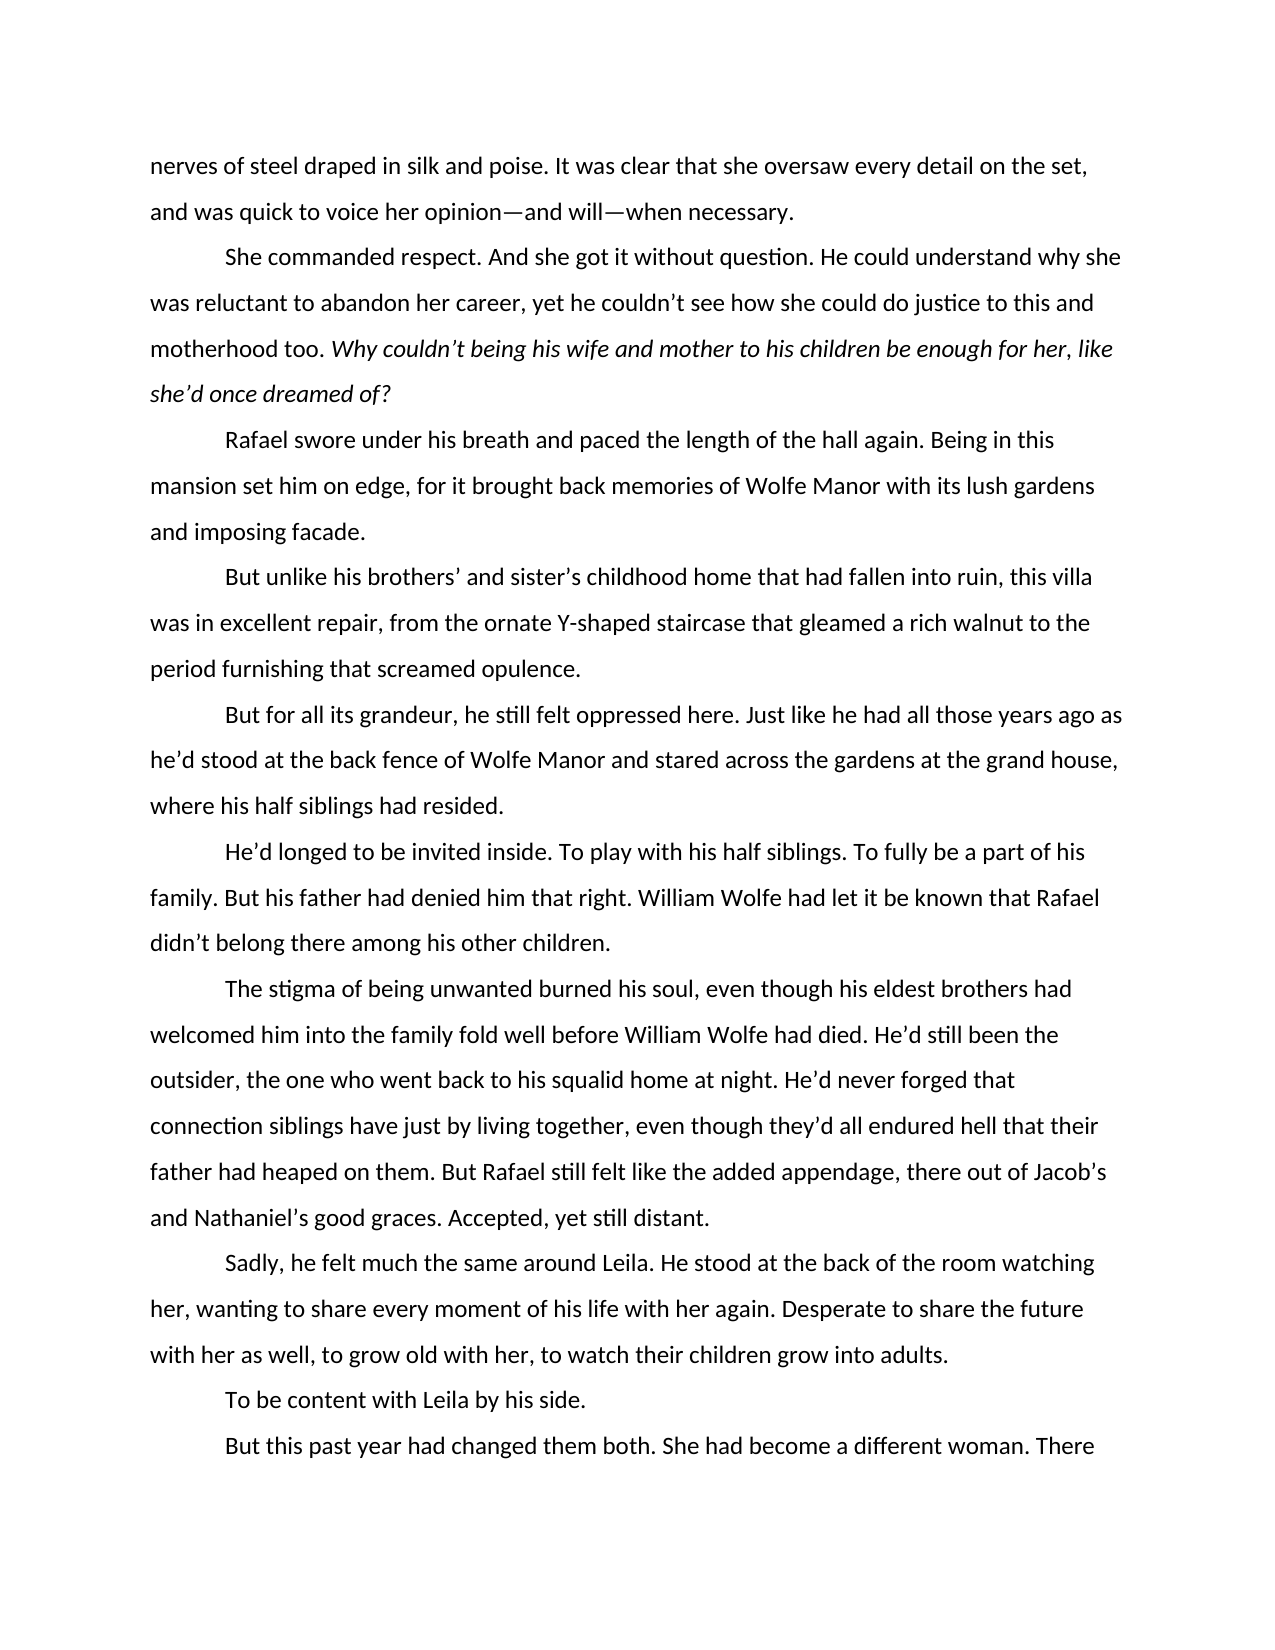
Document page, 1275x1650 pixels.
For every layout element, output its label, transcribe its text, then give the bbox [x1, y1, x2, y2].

text Rafael swore under his breath and paced the length of the hall again. Being in this mansion set him on edge, for it brought back memories of Wolfe Manor with its lush gardens and imposing facade. [150, 424, 1125, 546]
text But unlike his brothers’ and sister’s childhood home that had fallen into ruin, this villa was in excellent repair, from the ornate Y-shaped staircase that gleamed a rich walnut to the period furnishing that screamed opulence. [150, 562, 1125, 683]
text He’d longed to be invited inside. To play with his half siblings. To fully be a part of his family. But his father had denied him that right. William Wolfe had let it be known that Rafael didn’t belong there among his other children. [150, 836, 1125, 958]
text Sadly, he felt much the same around Leila. He stood at the back of the room watching her, wanting to share every moment of his life with her again. Desperate to share the future with her as well, to grow old with her, to watch their children grow into adults. [150, 1247, 1125, 1369]
text She commanded respect. And she got it without question. He could understand why she was reluctant to abandon her career, yet he couldn’t see how she could do justice to this and motherhood too. Why couldn’t being his wife and mother to his children be enough for her, like she’d once dreamed of? [150, 241, 1125, 409]
text To be content with Leila by his side. [150, 1385, 1125, 1415]
text The stigma of being unwanted burned his soul, even though his eldest brothers had welcomed him into the family fold well before William Wolfe had died. He’d still been the outsider, the one who went back to his squalid home at night. He’d never forged that connection siblings have just by living together, even though they’d all endured hell that their father had heaped on them. But Rafael still felt like the added appendage, there out of Jacob’s and Nathaniel’s good graces. Accepted, yet still distant. [150, 973, 1125, 1232]
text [150, 150, 1125, 226]
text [150, 1430, 1125, 1461]
text But for all its grandeur, he still felt oppressed here. Just like he had all those years ago as he’d stood at the back fence of Wolfe Manor and stared across the gardens at the grand house, where his half siblings had resided. [150, 699, 1125, 821]
